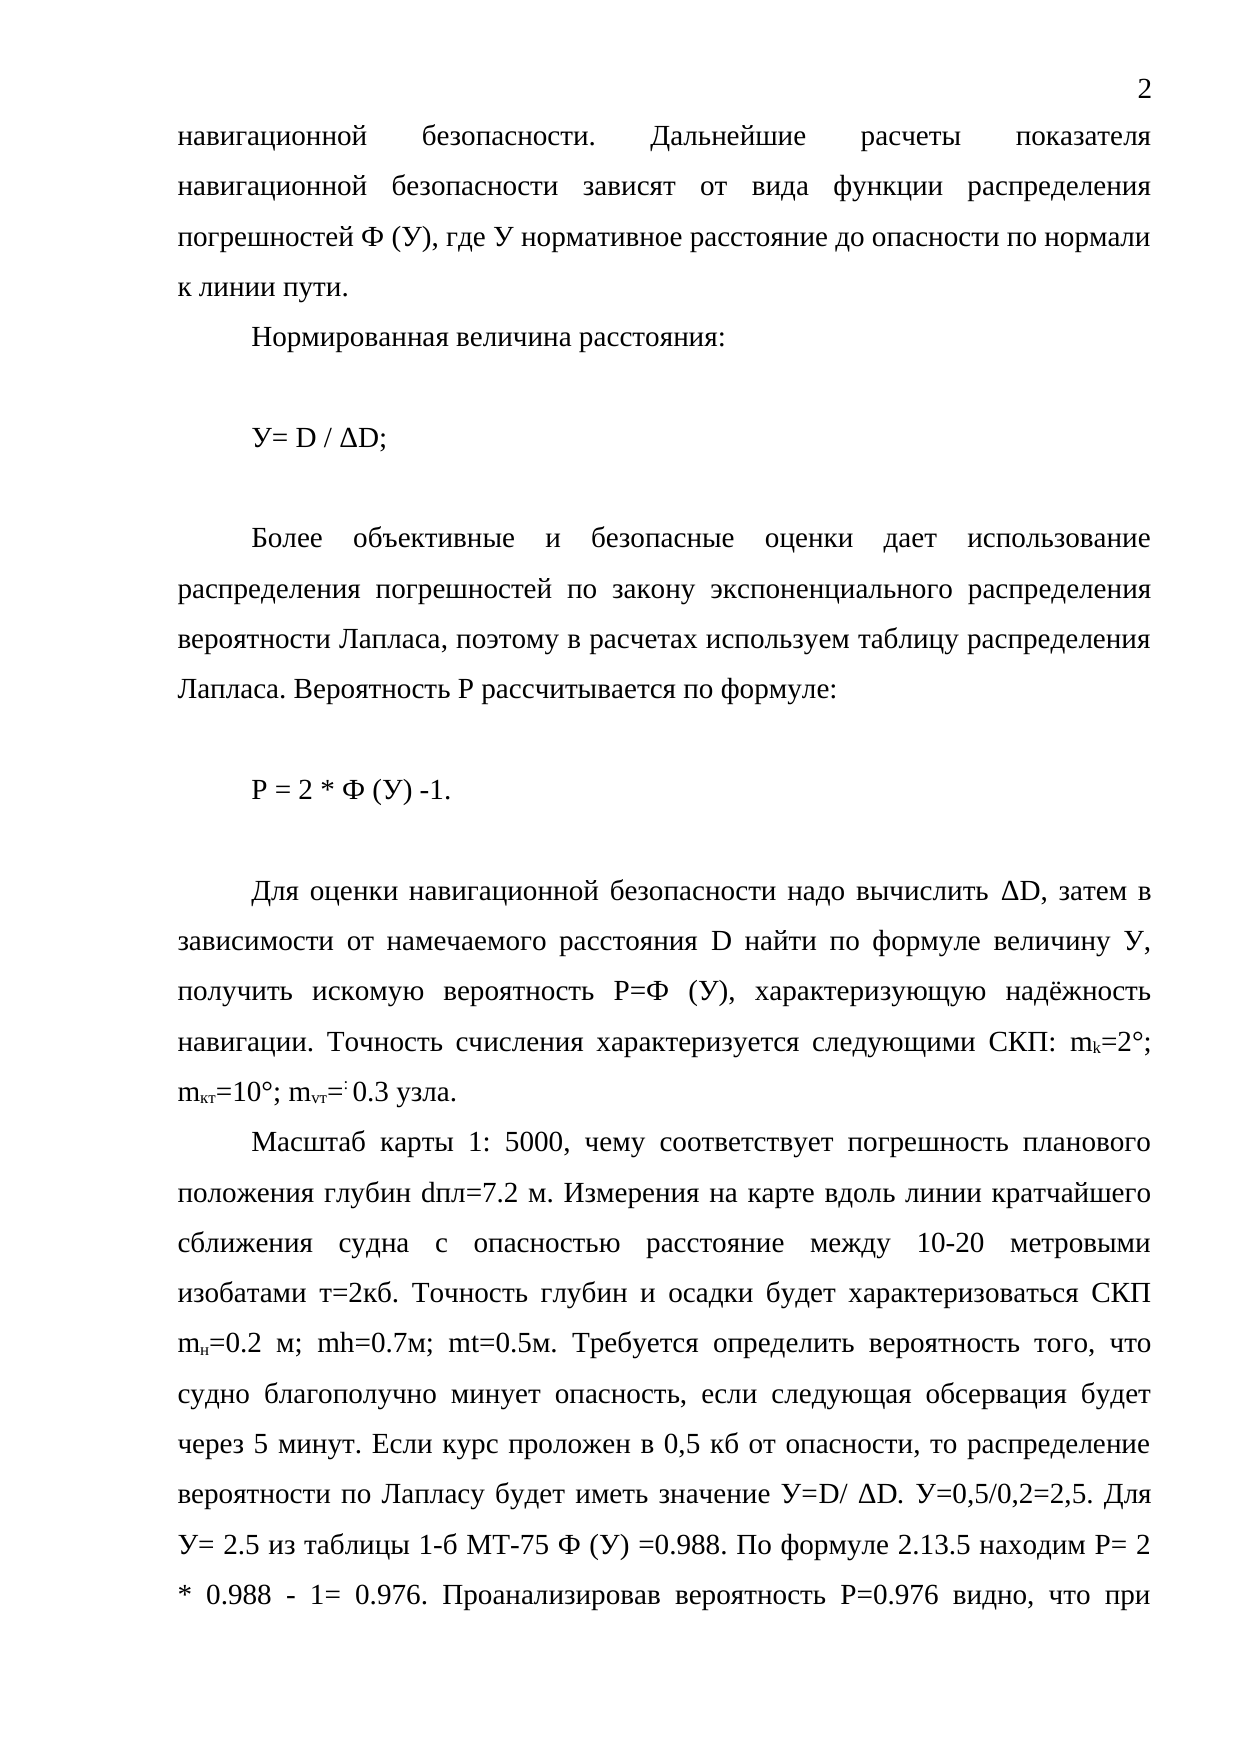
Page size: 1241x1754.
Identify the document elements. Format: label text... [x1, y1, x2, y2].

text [177, 1124, 1152, 1611]
text У= D / ΔD; [177, 420, 1152, 453]
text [177, 118, 1152, 303]
text Более объективные и безопасные оценки дает использование распределения погрешностей по закону экспоненциального распределения вероятности Лапласа, поэтому в расчетах используем таблицу распределения Лапласа. Вероятность Р рассчитывается по формуле: [177, 521, 1152, 705]
text Нормированная величина расстояния: [177, 319, 1152, 353]
text Р = 2 * Ф (У) -1. [177, 772, 1152, 806]
text Для оценки навигационной безопасности надо вычислить ΔD, затем в зависимости от намечаемого расстояния D найти по формуле величину У, получить искомую вероятность Р=Ф (У), характеризующую надёжность навигации. Точность счисления характеризуется следующими СКП: mk=2°; mкт=10°; mvт=: 0.3 узла. [177, 873, 1152, 1108]
